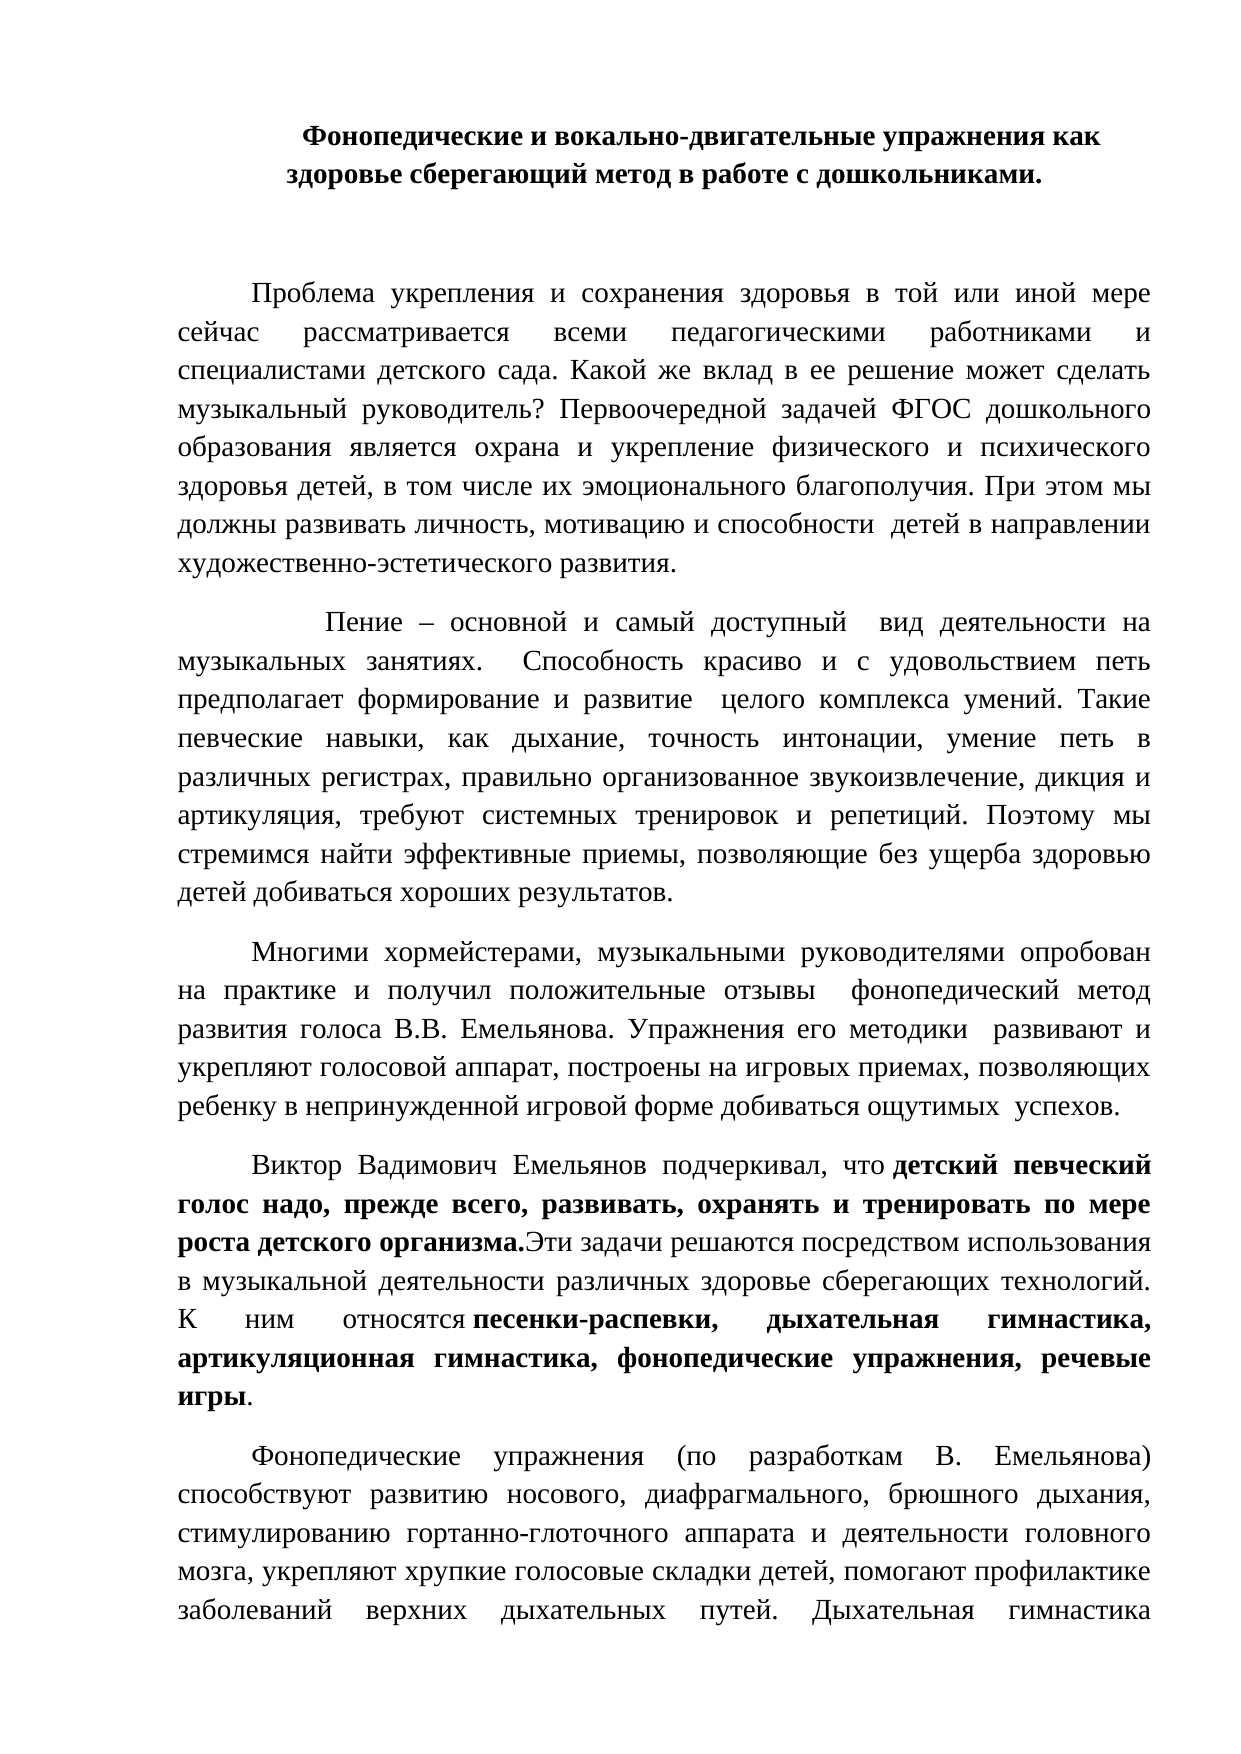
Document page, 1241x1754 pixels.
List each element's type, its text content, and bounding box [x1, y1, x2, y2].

text Виктор Вадимович Емельянов подчеркивал, что детский певческий голос надо, прежде всего, развивать, охранять и тренировать по мере роста детского организма.Эти задачи решаются посредством использования в музыкальной деятельности различных здоровье сберегающих технологий. К ним относятся песенки-распевки, дыхательная гимнастика, артикуляционная гимнастика, фонопедические упражнения, речевые игры. [177, 1147, 1152, 1412]
text Многими хормейстерами, музыкальными руководителями опробован на практике и получил положительные отзывы фонопедический метод развития голоса В.В. Емельянова. Упражнения его методики развивают и укрепляют голосовой аппарат, построены на игровых приемах, позволяющих ребенку в непринужденной игровой форме добиваться ощутимых успехов. [177, 934, 1152, 1121]
text Фонопедические и вокально-двигательные упражнения как здоровье сберегающий метод в работе с дошкольниками. [177, 118, 1152, 190]
text Проблема укрепления и сохранения здоровья в той или иной мере сейчас рассматривается всеми педагогическими работниками и специалистами детского сада. Какой же вклад в ее решение может сделать музыкальный руководитель? Первоочередной задачей ФГОС дошкольного образования является охрана и укрепление физического и психического здоровья детей, в том числе их эмоционального благополучия. При этом мы должны развивать личность, мотивацию и способности детей в направлении художественно-эстетического развития. [177, 275, 1152, 579]
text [177, 1438, 1152, 1626]
text Пение – основной и самый доступный вид деятельности на музыкальных занятиях. Способность красиво и с удовольствием петь предполагает формирование и развитие целого комплекса умений. Такие певческие навыки, как дыхание, точность интонации, умение петь в различных регистрах, правильно организованное звукоизвлечение, дикция и артикуляция, требуют системных тренировок и репетиций. Поэтому мы стремимся найти эффективные приемы, позволяющие без ущерба здоровью детей добиваться хороших результатов. [177, 604, 1152, 908]
